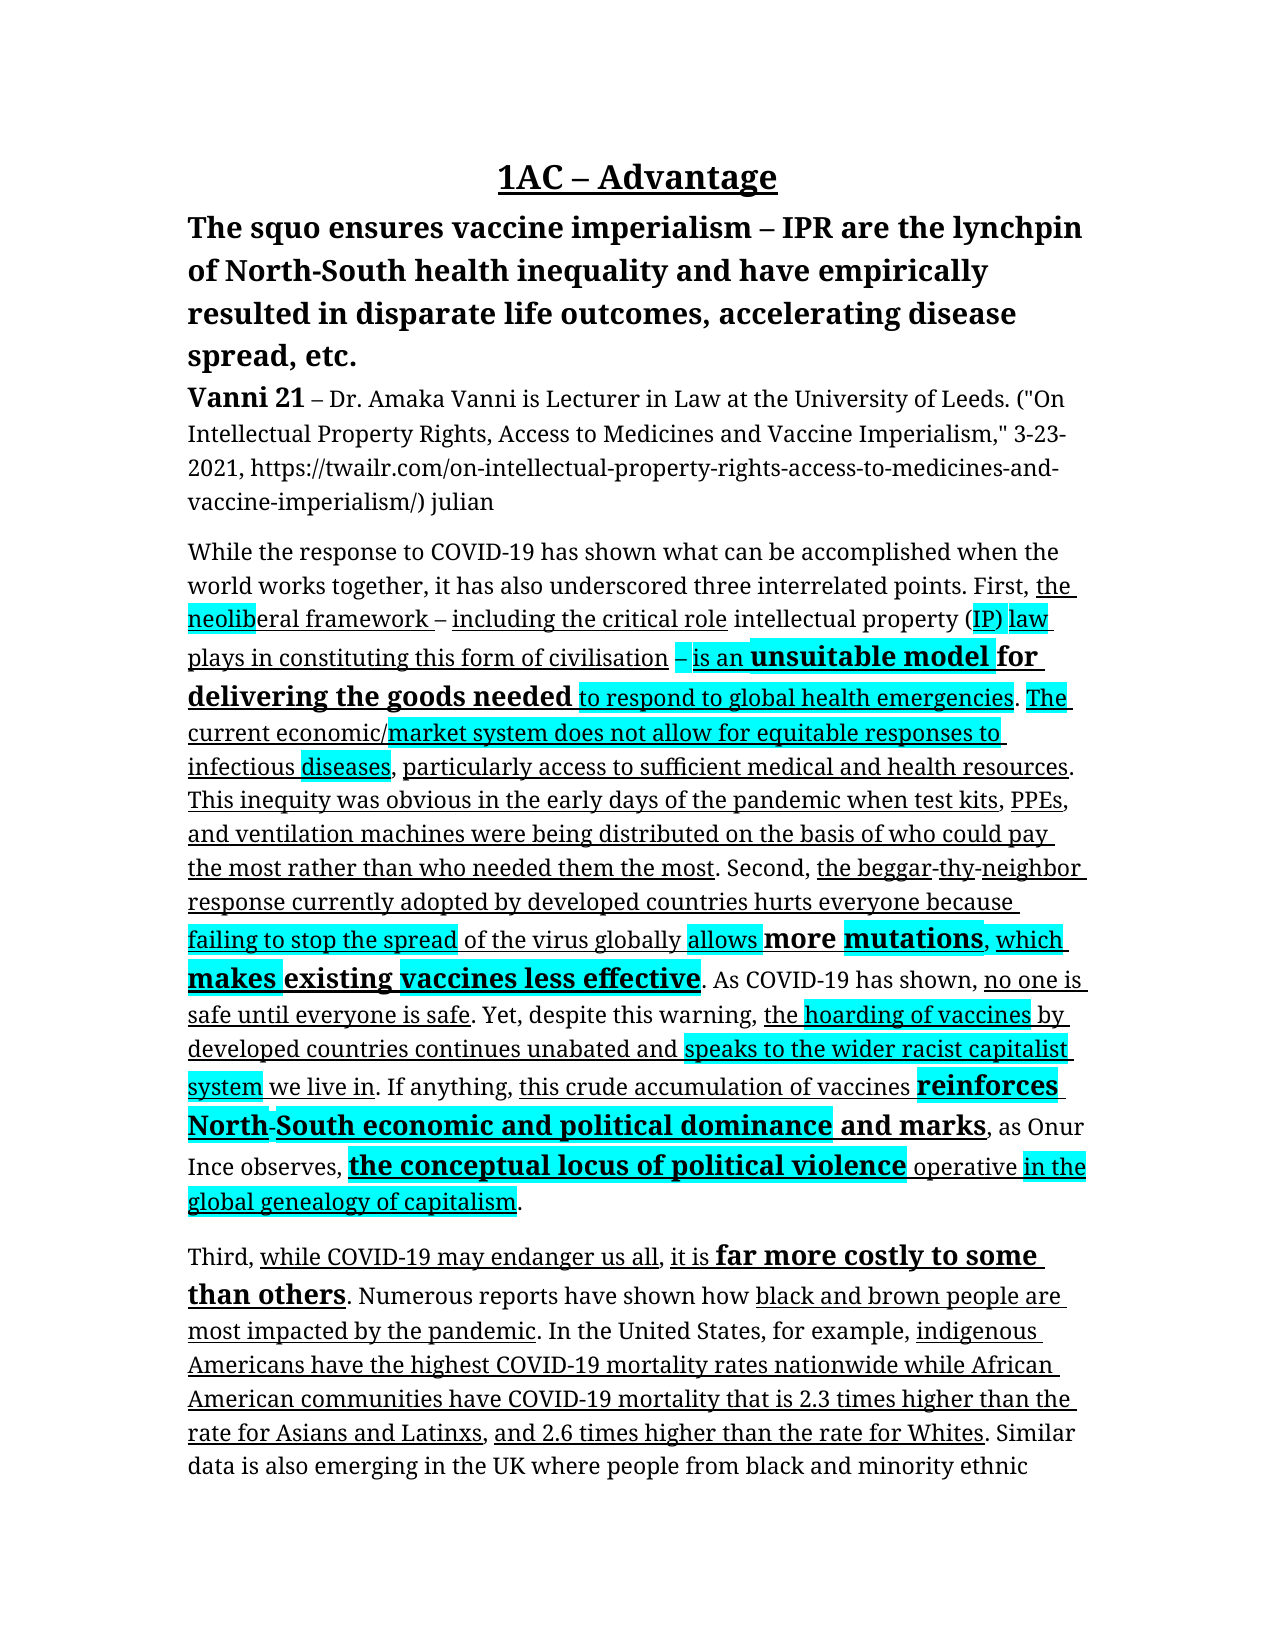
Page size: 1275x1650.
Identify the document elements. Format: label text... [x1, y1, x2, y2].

subtitle 1AC – Advantage [187, 154, 1087, 199]
subtitle The squo ensures vaccine imperialism – IPR are the lynchpin of North-South health inequality and have empirically resulted in disparate life outcomes, accelerating disease spread, etc. [187, 207, 1087, 375]
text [187, 1236, 1087, 1481]
text Vanni 21 – Dr. Amaka Vanni is Lecturer in Law at the University of Leeds. ("On Intellectual Property Rights, Access to Medicines and Vaccine Imperialism," 3-23-2021, https://twailr.com/on-intellectual-property-rights-access-to-medicines-and-vaccine-imperialism/) julian [187, 378, 1087, 517]
text While the response to COVID-19 has shown what can be accomplished when the world works together, it has also underscored three interrelated points. First, the neoliberal framework – including the critical role intellectual property (IP) law plays in constituting this form of civilisation – is an unsuitable model for delivering the goods needed to respond to global health emergencies. The current economic/market system does not allow for equitable responses to infectious diseases, particularly access to sufficient medical and health resources. This inequity was obvious in the early days of the pandemic when test kits, PPEs, and ventilation machines were being distributed on the basis of who could pay the most rather than who needed them the most. Second, the beggar-thy-neighbor response currently adopted by developed countries hurts everyone because failing to stop the spread of the virus globally allows more mutations, which makes existing vaccines less effective. As COVID-19 has shown, no one is safe until everyone is safe. Yet, despite this warning, the hoarding of vaccines by developed countries continues unabated and speaks to the wider racist capitalist system we live in. If anything, this crude accumulation of vaccines reinforces North-South economic and political dominance and marks, as Onur Ince observes, the conceptual locus of political violence operative in the global genealogy of capitalism. [187, 536, 1087, 1217]
